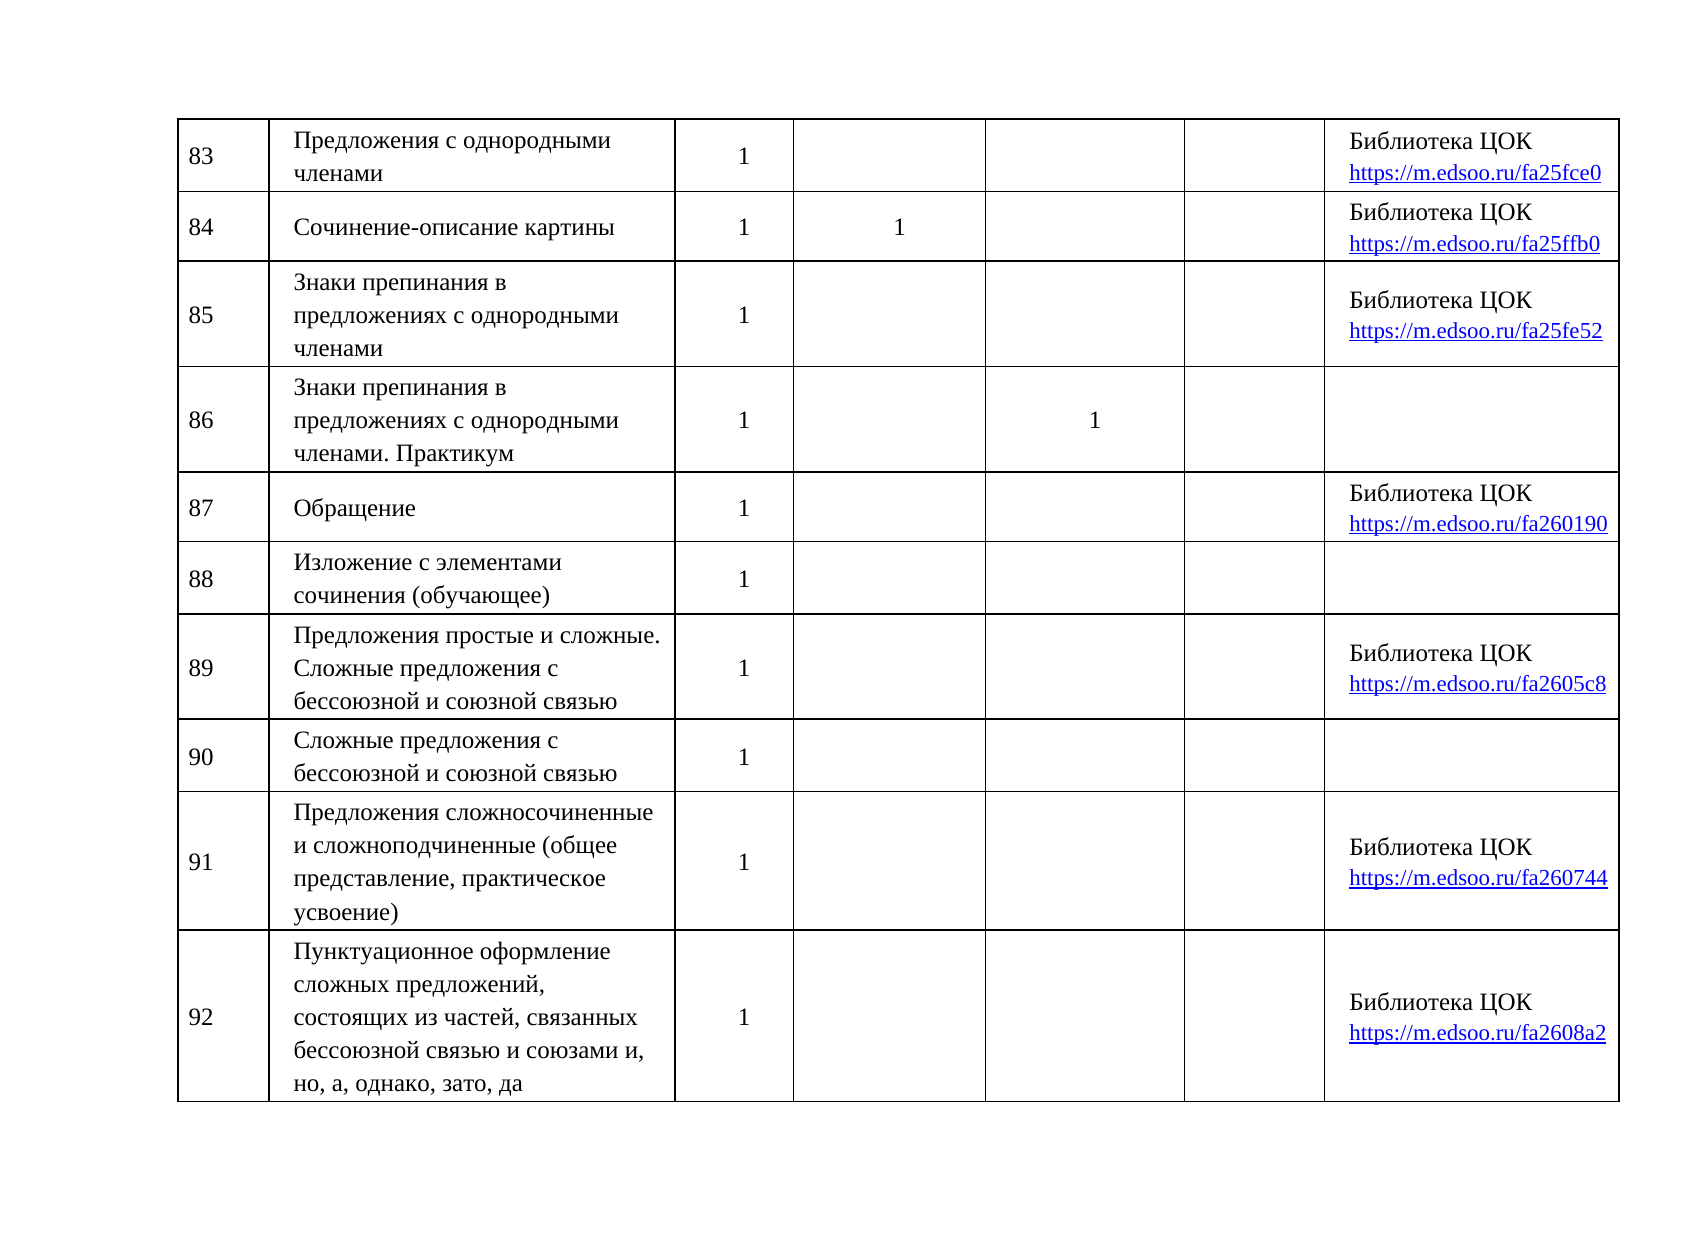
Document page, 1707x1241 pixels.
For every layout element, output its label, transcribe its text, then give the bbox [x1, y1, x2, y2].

table_cell 1 [676, 615, 793, 718]
table_cell 1 [676, 367, 793, 471]
table_cell Знаки препинания в предложениях с однородными членами [270, 262, 674, 366]
table_cell [794, 262, 985, 366]
table_cell 90 [179, 720, 268, 791]
table_cell Сочинение-описание картины [270, 192, 674, 260]
table_cell 1 [986, 367, 1184, 471]
table_cell [1325, 542, 1618, 613]
table_cell 1 [676, 792, 793, 929]
table_cell 88 [179, 542, 268, 613]
table_cell [794, 367, 985, 471]
table_cell Предложения сложносочиненные и сложноподчиненные (общее представление, практическое усвоение) [270, 792, 674, 929]
table_cell Обращение [270, 473, 674, 541]
table_cell [1185, 615, 1324, 718]
table_cell [794, 615, 985, 718]
table_cell [986, 792, 1184, 929]
table_cell 85 [179, 262, 268, 366]
table_cell [1185, 262, 1324, 366]
table_cell 1 [676, 542, 793, 613]
table_cell Изложение с элементами сочинения (обучающее) [270, 542, 674, 613]
table_cell 1 [676, 931, 793, 1101]
table_cell [794, 542, 985, 613]
table_cell 87 [179, 473, 268, 541]
table_cell 89 [179, 615, 268, 718]
table_cell Библиотека ЦОК https://m.edsoo.ru/fa2608a2 [1325, 931, 1618, 1101]
table_cell Библиотека ЦОК https://m.edsoo.ru/fa2605c8 [1325, 615, 1618, 718]
table_cell Предложения простые и сложные. Сложные предложения с бессоюзной и союзной связью [270, 615, 674, 718]
table_cell [986, 931, 1184, 1101]
table_cell Библиотека ЦОК https://m.edsoo.ru/fa260744 [1325, 792, 1618, 929]
table_cell 1 [676, 720, 793, 791]
table_cell 1 [676, 120, 793, 191]
table_cell [1185, 192, 1324, 260]
table_cell [794, 720, 985, 791]
table_cell [986, 615, 1184, 718]
table_cell [794, 792, 985, 929]
table_cell 86 [179, 367, 268, 471]
table_cell [986, 120, 1184, 191]
table_cell [1185, 720, 1324, 791]
table_cell [1185, 473, 1324, 541]
table_cell 91 [179, 792, 268, 929]
table_cell [986, 192, 1184, 260]
table_cell 1 [676, 473, 793, 541]
table_cell [986, 542, 1184, 613]
table_cell Библиотека ЦОК https://m.edsoo.ru/fa260190 [1325, 473, 1618, 541]
table_cell [1185, 367, 1324, 471]
table_cell [986, 262, 1184, 366]
table_cell 84 [179, 192, 268, 260]
table_cell [794, 931, 985, 1101]
table_cell Пунктуационное оформление сложных предложений, состоящих из частей, связанных бессоюзной связью и союзами и, но, а, однако, зато, да [270, 931, 674, 1101]
table_cell [1185, 120, 1324, 191]
table_cell Знаки препинания в предложениях с однородными членами. Практикум [270, 367, 674, 471]
table_cell 92 [179, 931, 268, 1101]
table_cell [794, 120, 985, 191]
table_cell 1 [676, 262, 793, 366]
table_cell Библиотека ЦОК https://m.edsoo.ru/fa25fce0 [1325, 120, 1618, 191]
table_cell 1 [676, 192, 793, 260]
table_cell [1325, 720, 1618, 791]
table_cell [1185, 792, 1324, 929]
table_cell Сложные предложения с бессоюзной и союзной связью [270, 720, 674, 791]
table_cell 1 [794, 192, 985, 260]
table_cell [1325, 367, 1618, 471]
table_cell [1185, 931, 1324, 1101]
table_cell 83 [179, 120, 268, 191]
table_cell [986, 720, 1184, 791]
table_cell Предложения с однородными членами [270, 120, 674, 191]
table_cell Библиотека ЦОК https://m.edsoo.ru/fa25fe52 [1325, 262, 1618, 366]
table_cell [986, 473, 1184, 541]
table_cell [794, 473, 985, 541]
table_cell [1185, 542, 1324, 613]
table_cell Библиотека ЦОК https://m.edsoo.ru/fa25ffb0 [1325, 192, 1618, 260]
